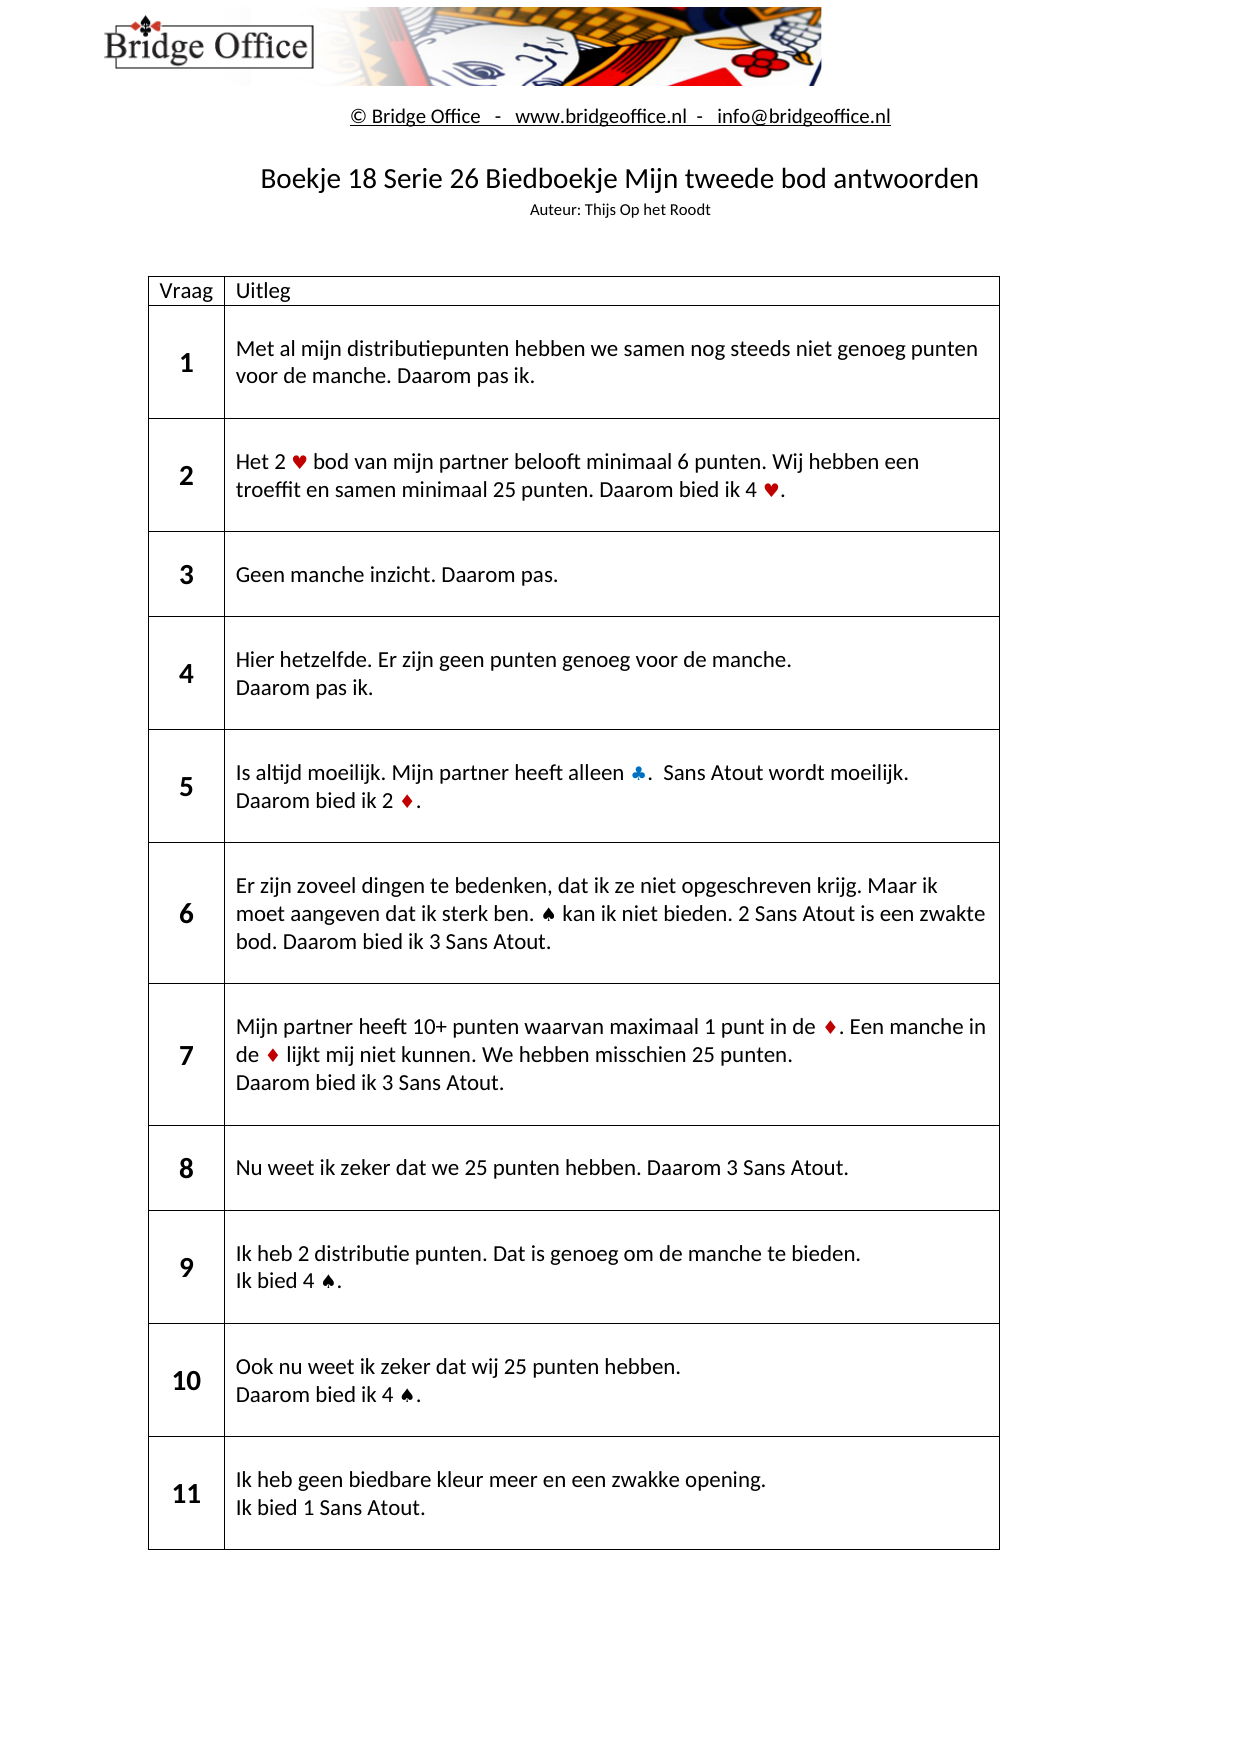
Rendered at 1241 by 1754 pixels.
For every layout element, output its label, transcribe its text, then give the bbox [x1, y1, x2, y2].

table_cell 4 [149, 617, 224, 729]
table_cell Geen manche inzicht. Daarom pas. [225, 532, 999, 616]
table_header Uitleg [225, 277, 999, 304]
table_cell Ik heb 2 distributie punten. Dat is genoeg om de manche te bieden. Ik bied 4 . [225, 1211, 999, 1323]
table_cell 10 [149, 1324, 224, 1436]
table_cell 6 [149, 843, 224, 983]
table_cell Nu weet ik zeker dat we 25 punten hebben. Daarom 3 Sans Atout. [225, 1126, 999, 1209]
table_cell Ik heb geen biedbare kleur meer en een zwakke opening. Ik bied 1 Sans Atout. [225, 1437, 999, 1549]
table_header Vraag [149, 277, 224, 304]
table_cell Met al mijn distributiepunten hebben we samen nog steeds niet genoeg punten voor de manche. Daarom pas ik. [225, 306, 999, 418]
table_cell Ook nu weet ik zeker dat wij 25 punten hebben. Daarom bied ik 4 . [225, 1324, 999, 1436]
table_cell 11 [149, 1437, 224, 1549]
table_cell 1 [149, 306, 224, 418]
table_cell 2 [149, 419, 224, 531]
table_cell Mijn partner heeft 10+ punten waarvan maximaal 1 punt in de . Een manche in de lijkt mij niet kunnen. We hebben misschien 25 punten. Daarom bied ik 3 Sans Atout. [225, 984, 999, 1124]
table_cell 3 [149, 532, 224, 616]
table_cell 5 [149, 730, 224, 842]
table_cell 7 [149, 984, 224, 1124]
table_cell Hier hetzelfde. Er zijn geen punten genoeg voor de manche. Daarom pas ik. [225, 617, 999, 729]
table_cell Er zijn zoveel dingen te bedenken, dat ik ze niet opgeschreven krijg. Maar ik moet aangeven dat ik sterk ben. kan ik niet bieden. 2 Sans Atout is een zwakte bod. Daarom bied ik 3 Sans Atout. [225, 843, 999, 983]
text Boekje 18 Serie 26 Biedboekje Mijn tweede bod antwoorden Auteur: Thijs Op het Roodt [148, 161, 1093, 219]
picture [77, 7, 821, 85]
table_cell Is altijd moeilijk. Mijn partner heeft alleen . Sans Atout wordt moeilijk. Daarom bied ik 2 . [225, 730, 999, 842]
table_cell 8 [149, 1126, 224, 1209]
table_cell 9 [149, 1211, 224, 1323]
table_cell Het 2 bod van mijn partner belooft minimaal 6 punten. Wij hebben een troeffit en samen minimaal 25 punten. Daarom bied ik 4 . [225, 419, 999, 531]
